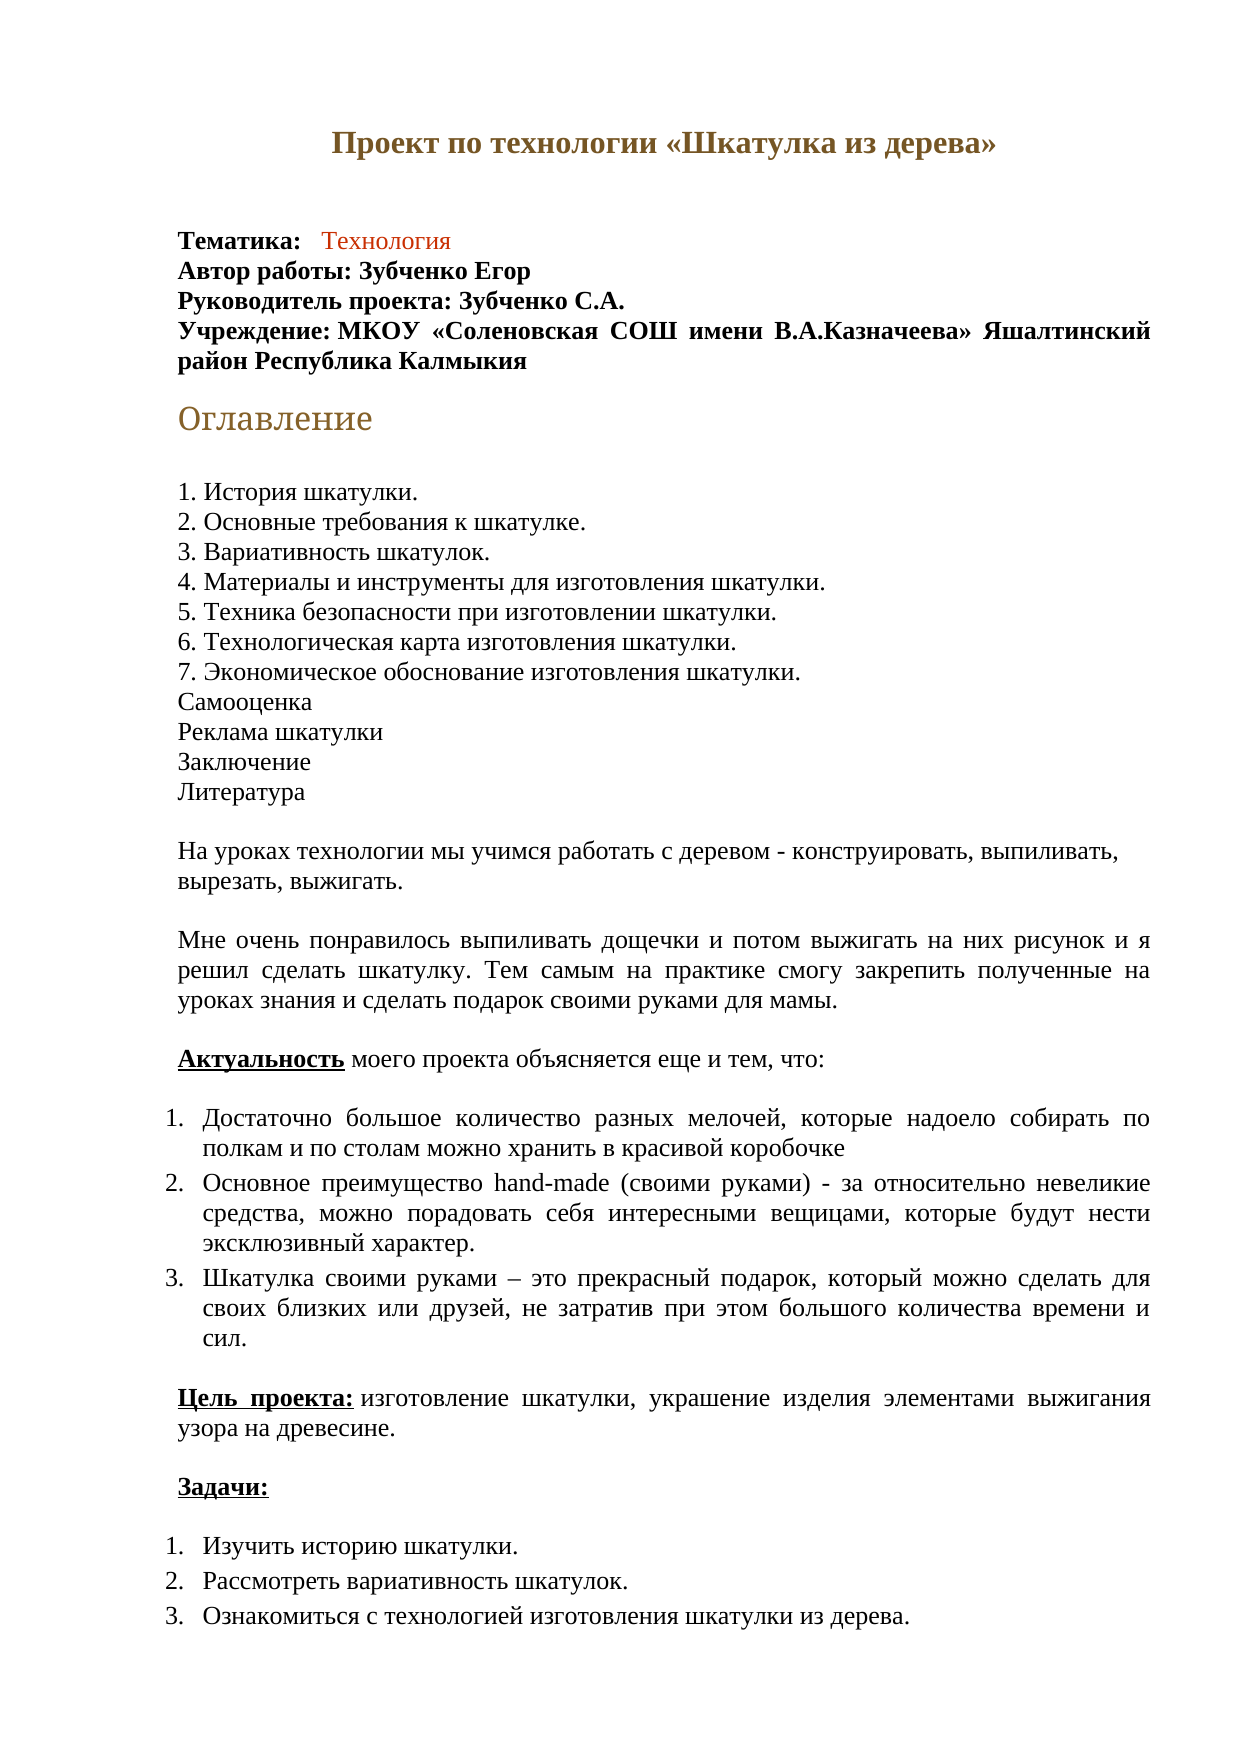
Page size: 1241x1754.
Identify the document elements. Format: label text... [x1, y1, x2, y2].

text Руководитель проекта: Зубченко С.А. [177, 285, 1152, 315]
list Достаточно большое количество разных мелочей, которые надоело собирать по полкам и по столам можно хранить в красивой коробочке [165, 1102, 1152, 1162]
list Изучить историю шкатулки. [165, 1530, 1152, 1560]
text 1. История шкатулки. 2. Основные требования к шкатулке. 3. Вариативность шкатулок. 4. Материалы и инструменты для изготовления шкатулки. 5. Техника безопасности при изготовлении шкатулки. 6. Технологическая карта изготовления шкатулки. 7. Экономическое обоснование изготовления шкатулки. Самооценка Реклама шкатулки Заключение Литература [177, 476, 1152, 806]
text Учреждение: МКОУ «Соленовская СОШ имени В.А.Казначеева» Яшалтинский район Республика Калмыкия [177, 315, 1152, 375]
text Актуальность моего проекта объясняется еще и тем, что: [177, 1043, 1152, 1073]
text На уроках технологии мы учимся работать с деревом - конструировать, выпиливать, вырезать, выжигать. [403, 835, 1152, 895]
text Мне очень понравилось выпиливать дощечки и потом выжигать на них рисунок и я решил сделать шкатулку. Тем самым на практике смогу закрепить полученные на уроках знания и сделать подарок своими руками для мамы. [177, 924, 1152, 1014]
text Тематика: Технология [177, 225, 1152, 255]
text Цель проекта: изготовление шкатулки, украшение изделия элементами выжигания узора на древесине. [177, 1382, 1152, 1442]
list Основное преимущество hand-made (своими руками) - за относительно невеликие средства, можно порадовать себя интересными вещицами, которые будут нести эксклюзивный характер. [165, 1167, 1152, 1257]
text Задачи: [177, 1471, 1152, 1501]
list Рассмотреть вариативность шкатулок. [165, 1565, 1152, 1595]
list Ознакомиться с технологией изготовления шкатулки из дерева. [165, 1600, 1152, 1630]
subtitle Оглавление [177, 396, 1152, 440]
text Автор работы: Зубченко Егор [177, 255, 1152, 285]
list Шкатулка своими руками – это прекрасный подарок, который можно сделать для своих близких или друзей, не затратив при этом большого количества времени и сил. [165, 1262, 1152, 1352]
text Проект по технологии «Шкатулка из дерева» [177, 123, 1152, 160]
